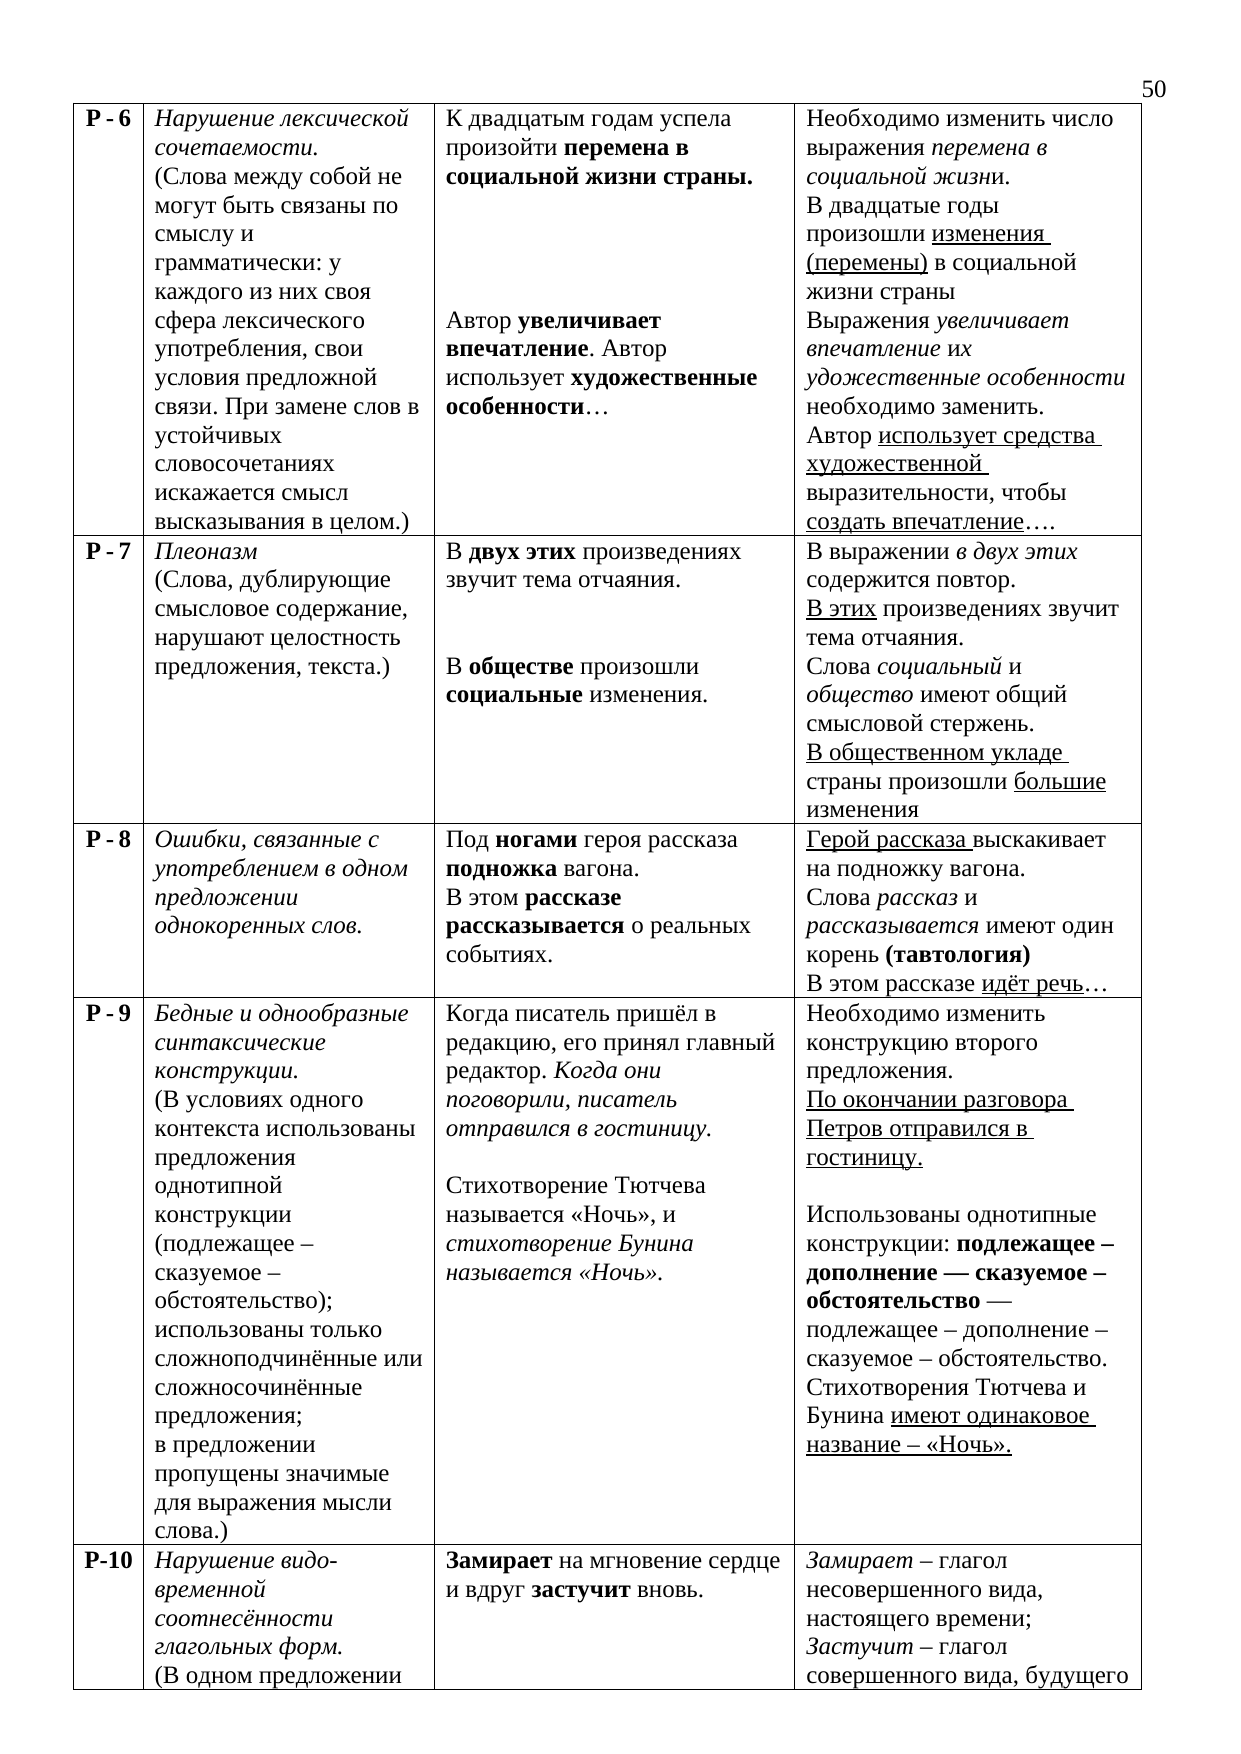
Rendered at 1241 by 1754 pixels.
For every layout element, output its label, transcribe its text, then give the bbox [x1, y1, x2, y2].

table_cell Р-7 [74, 536, 143, 823]
table_cell Необходимо изменить число выражения перемена в социальной жизни. В двадцатые годы произошли изменения (перемены) в социальной жизни страны Выражения увеличивает впечатление их удожественные особенности необходимо заменить. Автор использует средства художественной выразительности, чтобы создать впечатление…. [795, 104, 1141, 535]
table_cell Плеоназм (Слова, дублирующие смысловое содержание, нарушают целостность предложения, текста.) [144, 536, 434, 823]
table_cell Р-6 [74, 104, 143, 535]
table_cell Когда писатель пришёл в редакцию, его принял главный редактор. Когда они поговорили, писатель отправился в гостиницу. Стихотворение Тютчева называется «Ночь», и стихотворение Бунина называется «Ночь». [435, 998, 794, 1544]
table_cell Р-9 [74, 998, 143, 1544]
table_cell В двух этих произведениях звучит тема отчаяния. В обществе произошли социальные изменения. [435, 536, 794, 823]
table_cell Бедные и однообразные синтаксические конструкции. (В условиях одного контекста использованы предложения однотипной конструкции (подлежащее – сказуемое – обстоятельство); использованы только сложноподчинённые или сложносочинённые предложения; в предложении пропущены значимые для выражения мысли слова.) [144, 998, 434, 1544]
table_cell Р-10 [74, 1545, 143, 1689]
table_cell Необходимо изменить конструкцию второго предложения. По окончании разговора Петров отправился в гостиницу. Использованы однотипные конструкции: подлежащее – дополнение — сказуемое – обстоятельство — подлежащее – дополнение – сказуемое – обстоятельство. Стихотворения Тютчева и Бунина имеют одинаковое название – «Ночь». [795, 998, 1141, 1544]
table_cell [144, 1545, 434, 1689]
table_cell Ошибки, связанные с употреблением в одном предложении однокоренных слов. [144, 824, 434, 997]
table_cell Под ногами героя рассказа подножка вагона. В этом рассказе рассказывается о реальных событиях. [435, 824, 794, 997]
table_cell К двадцатым годам успела произойти перемена в социальной жизни страны. Автор увеличивает впечатление. Автор использует художественные особенности… [435, 104, 794, 535]
table_cell Нарушение лексической сочетаемости. (Слова между собой не могут быть связаны по смыслу и грамматически: у каждого из них своя сфера лексического употребления, свои условия предложной связи. При замене слов в устойчивых словосочетаниях искажается смысл высказывания в целом.) [144, 104, 434, 535]
table_cell Герой рассказа выскакивает на подножку вагона. Слова рассказ и рассказывается имеют один корень (тавтология) В этом рассказе идёт речь… [795, 824, 1141, 997]
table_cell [435, 1545, 794, 1689]
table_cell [795, 1545, 1141, 1689]
table_cell В выражении в двух этих содержится повтор. В этих произведениях звучит тема отчаяния. Слова социальный и общество имеют общий смысловой стержень. В общественном укладе страны произошли большие изменения [795, 536, 1141, 823]
table_cell Р-8 [74, 824, 143, 997]
